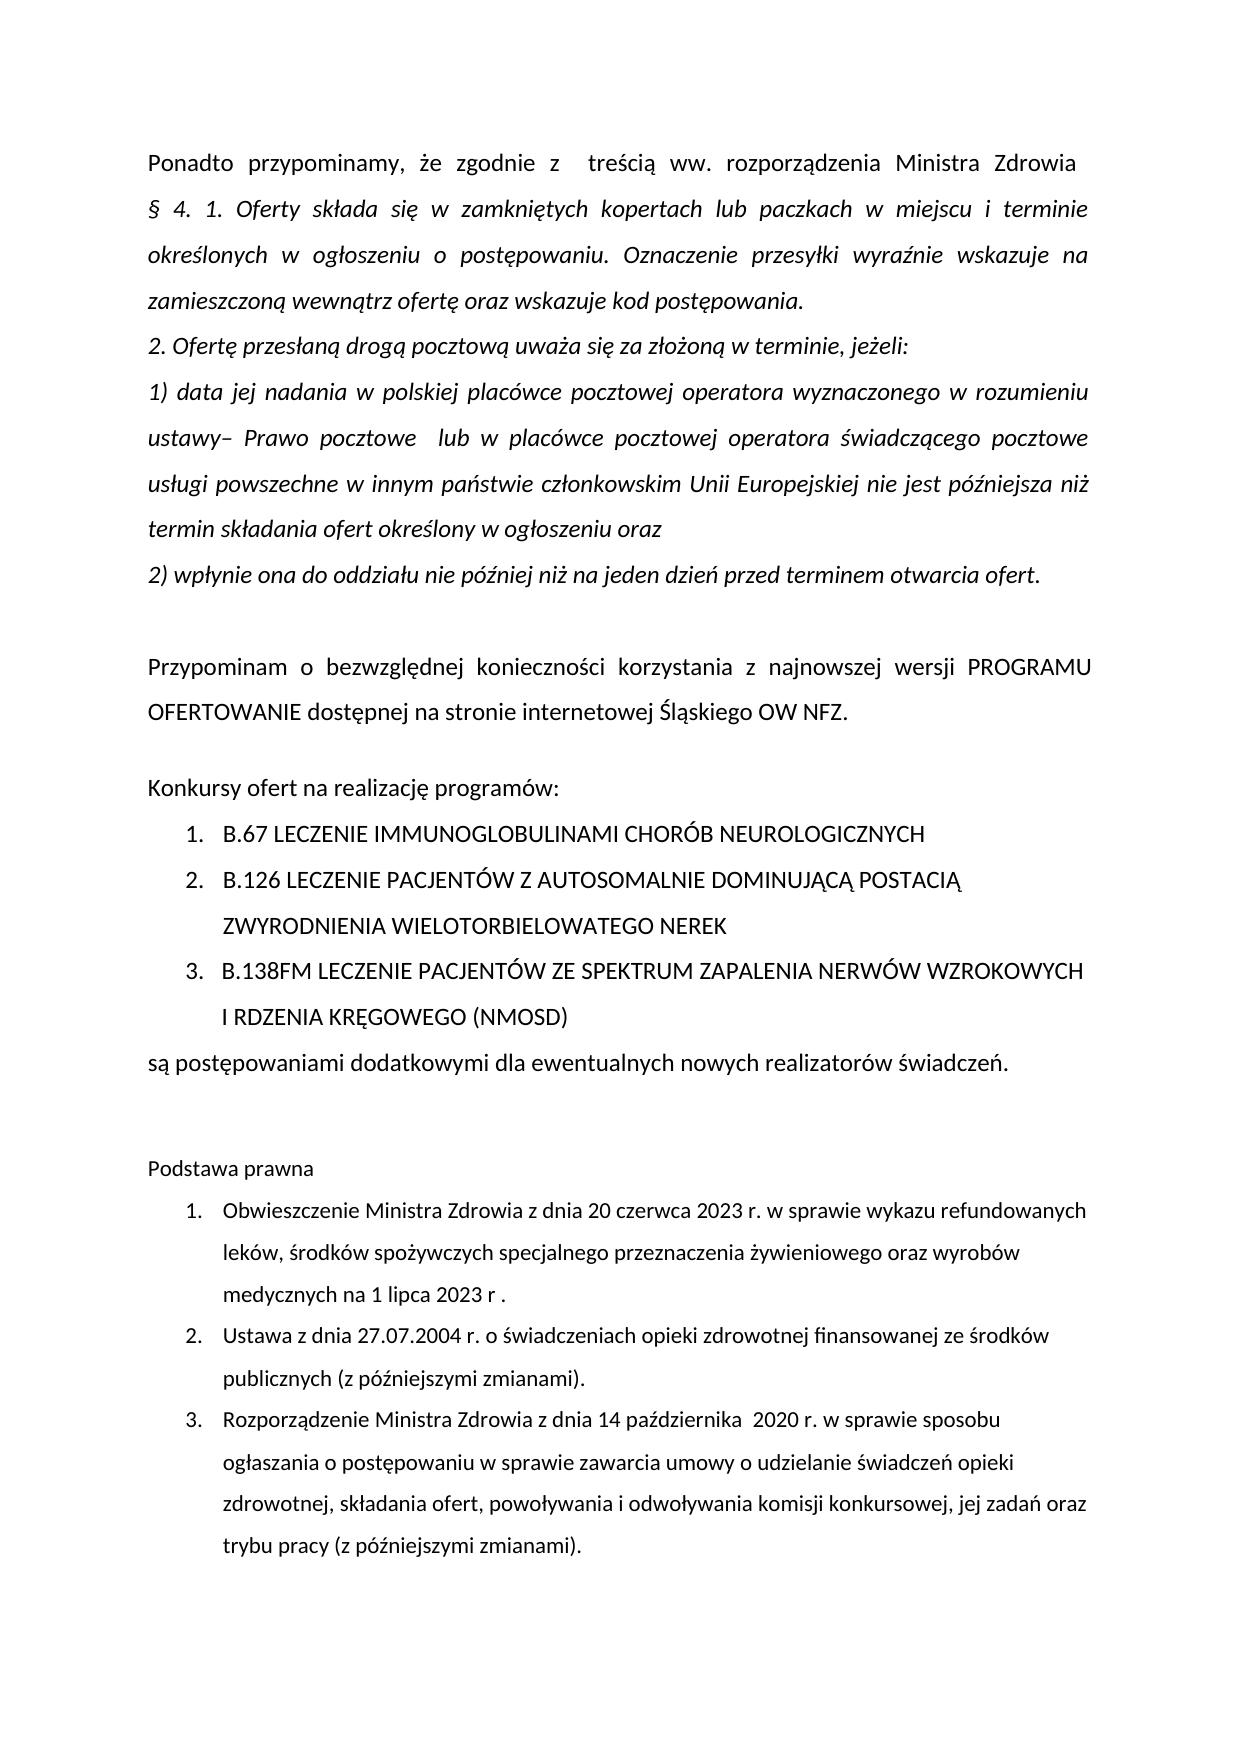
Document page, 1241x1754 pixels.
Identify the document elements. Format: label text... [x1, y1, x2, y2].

list I RDZENIA KRĘGOWEGO (NMOSD) [221, 1001, 1093, 1032]
text 2. Ofertę przesłaną drogą pocztową uważa się za złożoną w terminie, jeżeli: [148, 331, 1093, 361]
text Podstawa prawna [148, 1154, 1093, 1182]
text Konkursy ofert na realizację programów: [148, 773, 1093, 803]
text Przypominam o bezwzględnej konieczności korzystania z najnowszej wersji PROGRAMU OFERTOWANIE dostępnej na stronie internetowej Śląskiego OW NFZ. [148, 651, 1093, 727]
list B.126 LECZENIE PACJENTÓW Z AUTOSOMALNIE DOMINUJĄCĄ POSTACIĄ ZWYRODNIENIA WIELOTORBIELOWATEGO NEREK [185, 864, 1093, 940]
text Ponadto przypominamy, że zgodnie z treścią ww. rozporządzenia Ministra Zdrowia § 4. 1. Oferty składa się w zamkniętych kopertach lub paczkach w miejscu i terminie określonych w ogłoszeniu o postępowaniu. Oznaczenie przesyłki wyraźnie wskazuje na zamieszczoną wewnątrz ofertę oraz wskazuje kod postępowania. [148, 148, 1093, 315]
list Ustawa z dnia 27.07.2004 r. o świadczeniach opieki zdrowotnej finansowanej ze środków publicznych (z późniejszymi zmianami). [185, 1322, 1093, 1392]
list B.67 LECZENIE IMMUNOGLOBULINAMI CHORÓB NEUROLOGICZNYCH [185, 818, 1093, 849]
list B.138FM LECZENIE PACJENTÓW ZE SPEKTRUM ZAPALENIA NERWÓW WZROKOWYCH [185, 956, 1093, 986]
text są postępowaniami dodatkowymi dla ewentualnych nowych realizatorów świadczeń. [148, 1047, 1093, 1077]
list Obwieszczenie Ministra Zdrowia z dnia 20 czerwca 2023 r. w sprawie wykazu refundowanych leków, środków spożywczych specjalnego przeznaczenia żywieniowego oraz wyrobów medycznych na 1 lipca 2023 r . [185, 1196, 1093, 1308]
text 2) wpłynie ona do oddziału nie później niż na jeden dzień przed terminem otwarcia ofert. [148, 559, 1093, 590]
text 1) data jej nadania w polskiej placówce pocztowej operatora wyznaczonego w rozumieniu ustawy– Prawo pocztowe lub w placówce pocztowej operatora świadczącego pocztowe usługi powszechne w innym państwie członkowskim Unii Europejskiej nie jest późniejsza niż termin składania ofert określony w ogłoszeniu oraz [148, 376, 1093, 544]
list Rozporządzenie Ministra Zdrowia z dnia 14 października 2020 r. w sprawie sposobu ogłaszania o postępowaniu w sprawie zawarcia umowy o udzielanie świadczeń opieki zdrowotnej, składania ofert, powoływania i odwoływania komisji konkursowej, jej zadań oraz trybu pracy (z późniejszymi zmianami). [185, 1406, 1093, 1559]
